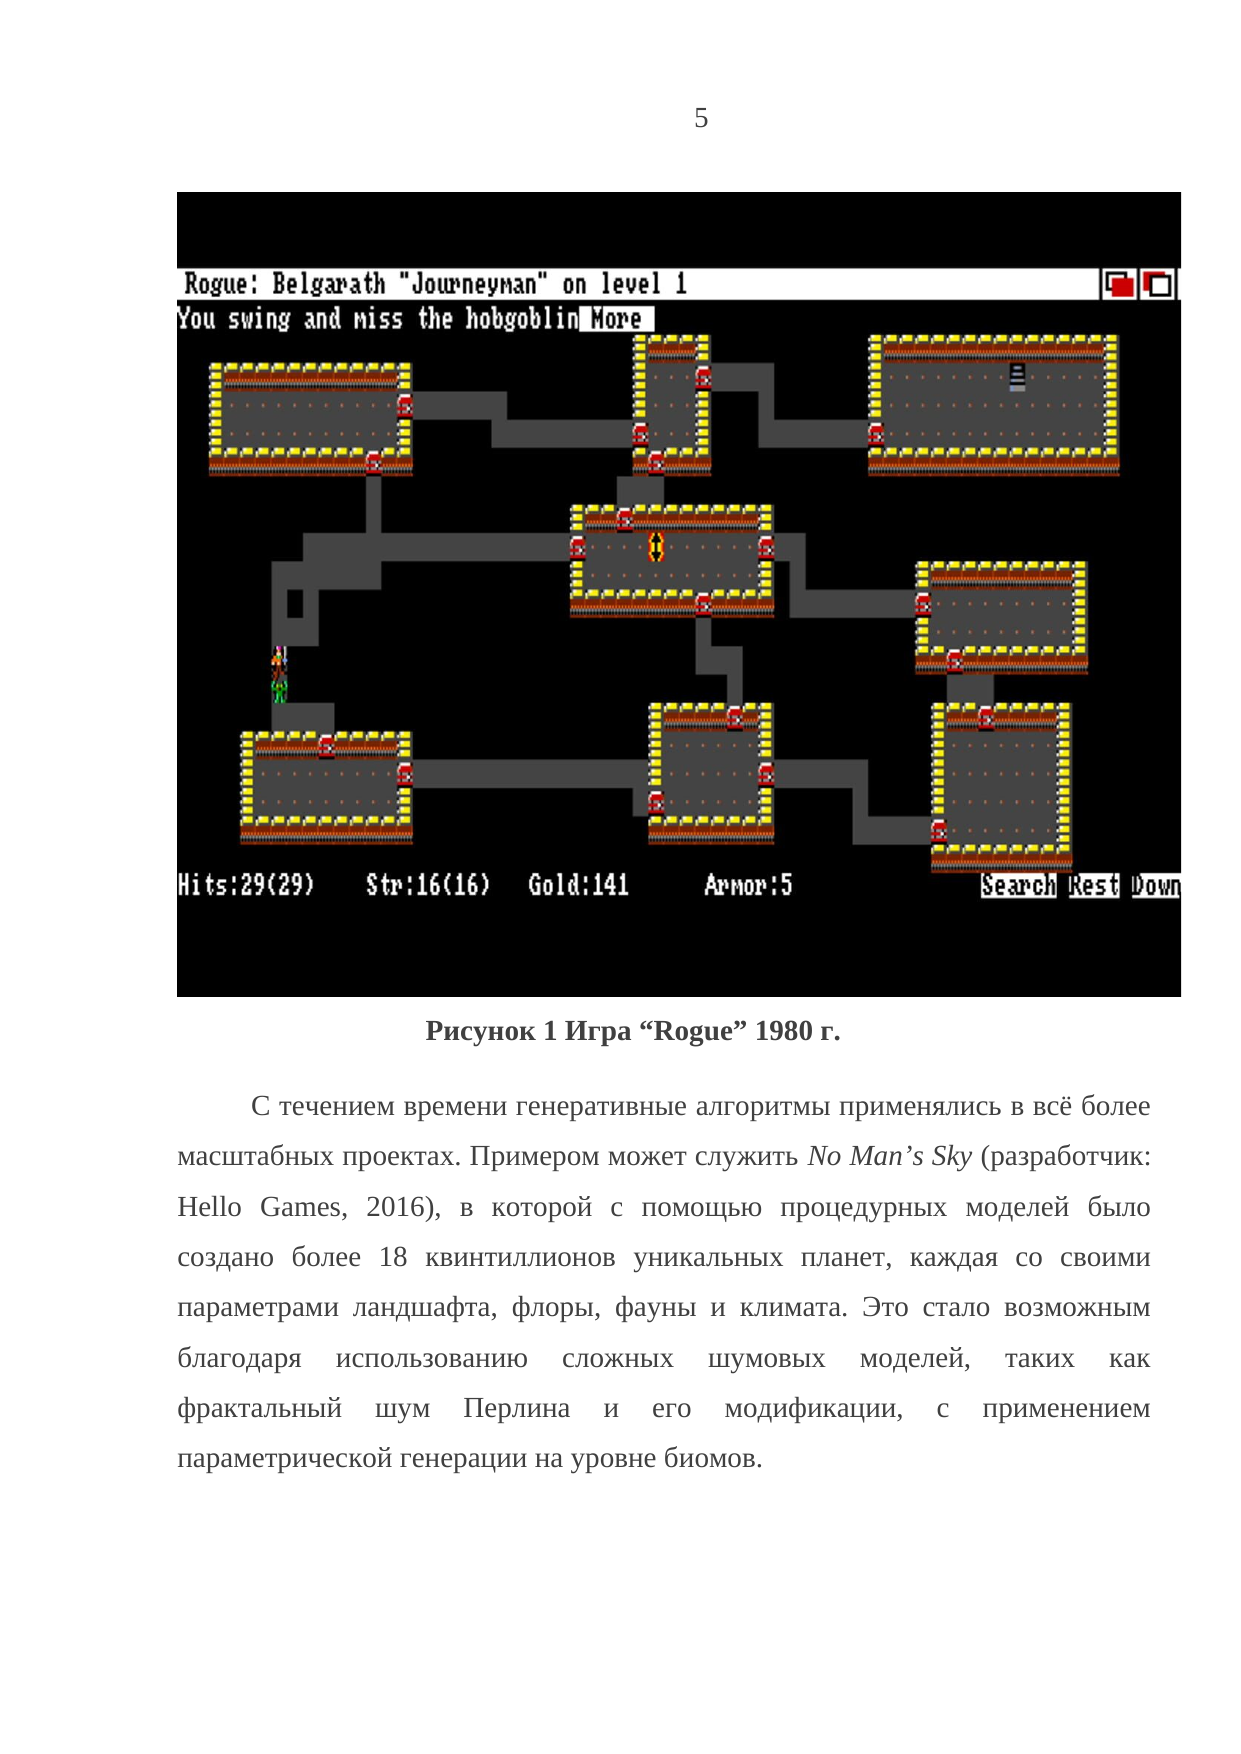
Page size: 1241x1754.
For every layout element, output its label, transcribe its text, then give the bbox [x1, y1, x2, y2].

text Рисунок 1 Игра “Rogue” 1980 г. [177, 997, 1089, 1046]
text С течением времени генеративные алгоритмы применялись в всё более масштабных проектах. Примером может служить No Man’s Sky (разработчик: Hello Games, 2016), в которой с помощью процедурных моделей было создано более 18 квинтиллионов уникальных планет, каждая со своими параметрами ландшафта, флоры, фауны и климата. Это стало возможным благодаря использованию сложных шумовых моделей, таких как фрактальный шум Перлина и его модификации, с применением параметрической генерации на уровне биомов. [177, 1088, 1152, 1474]
picture [177, 192, 1182, 997]
